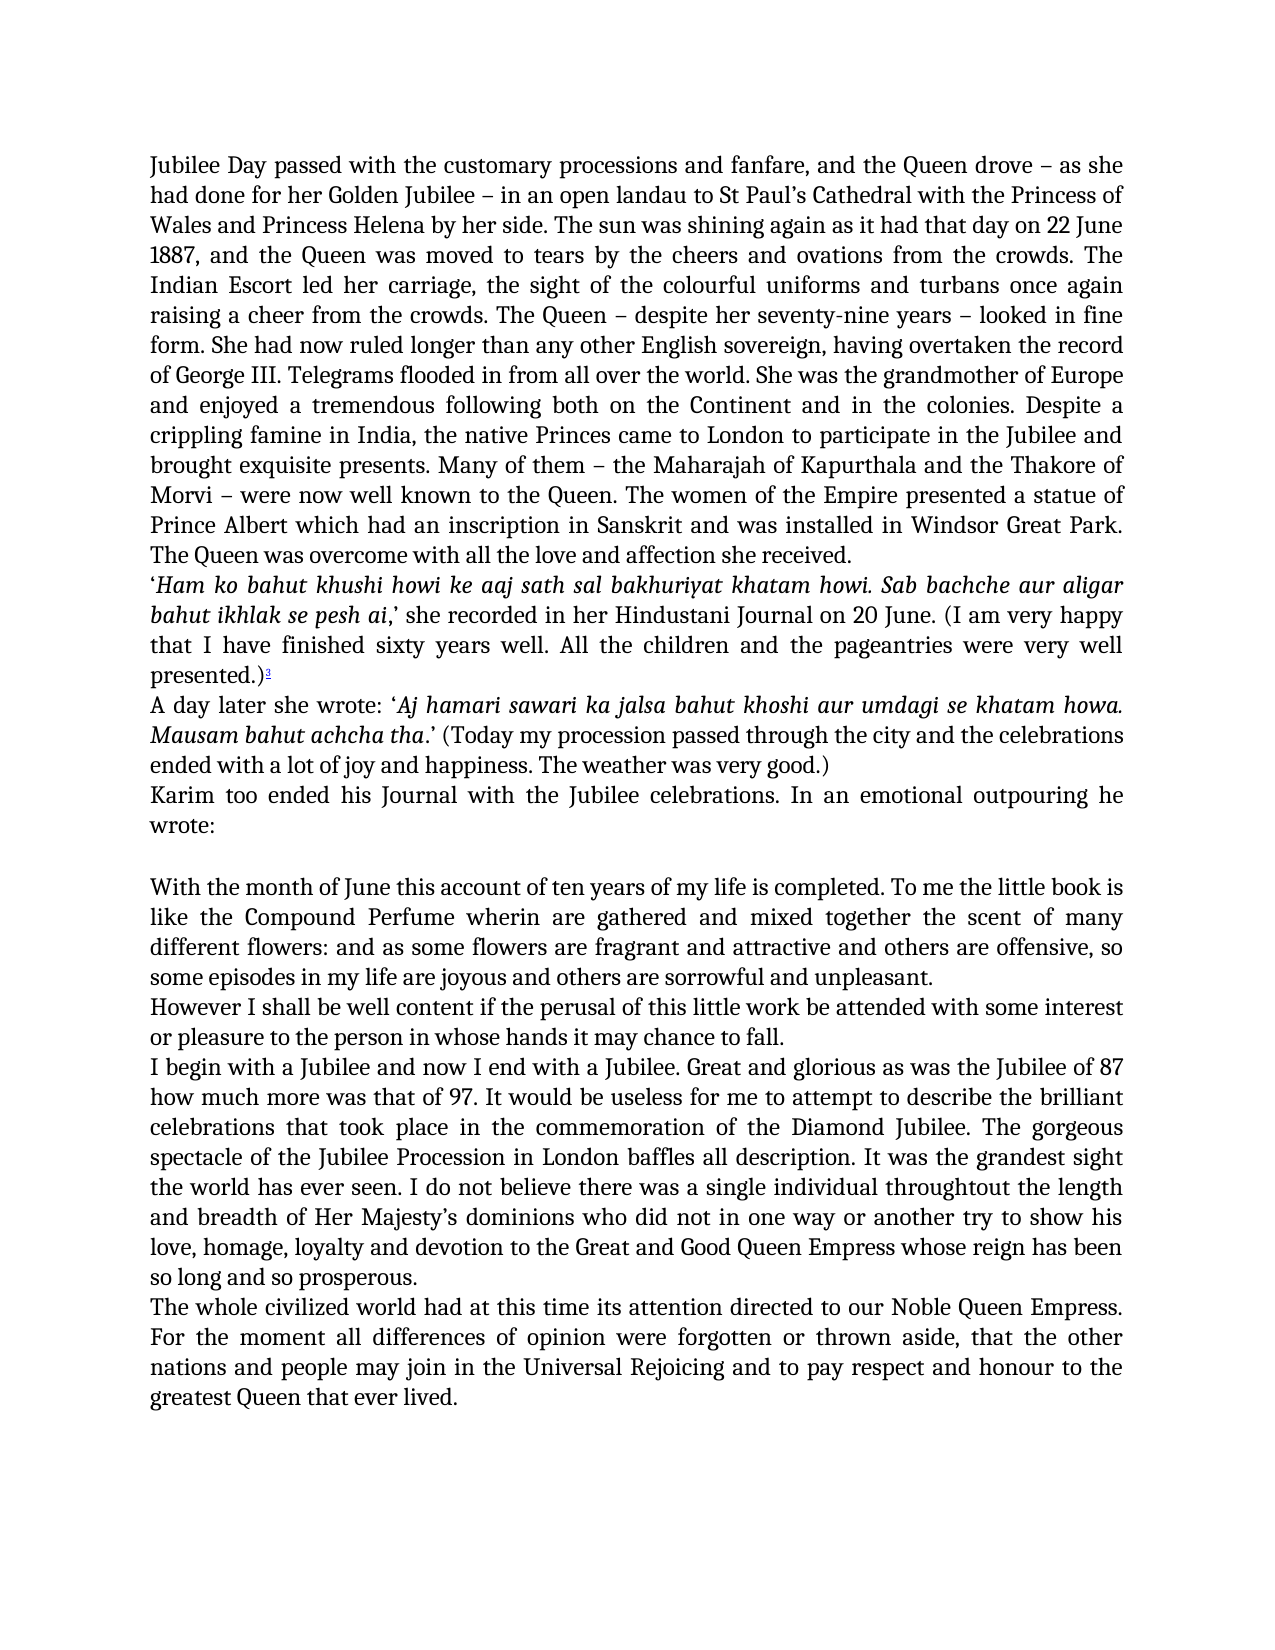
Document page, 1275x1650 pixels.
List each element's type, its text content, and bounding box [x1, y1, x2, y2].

text I begin with a Jubilee and now I end with a Jubilee. Great and glorious as was the Jubilee of 87 how much more was that of 97. It would be useless for me to attempt to describe the brilliant celebrations that took place in the commemoration of the Diamond Jubilee. The gorgeous spectacle of the Jubilee Procession in London baffles all description. It was the grandest sight the world has ever seen. I do not believe there was a single individual throughtout the length and breadth of Her Majesty’s dominions who did not in one way or another try to show his love, homage, loyalty and devotion to the Great and Good Queen Empress whose reign has been so long and so prosperous. [150, 1051, 1125, 1291]
text ‘Ham ko bahut khushi howi ke aaj sath sal bakhuriyat khatam howi. Sab bachche aur aligar bahut ikhlak se pesh ai,’ she recorded in her Hindustani Journal on 20 June. (I am very happy that I have finished sixty years well. All the children and the pageantries were very well presented.)3 [150, 570, 1125, 690]
text However I shall be well content if the perusal of this little work be attended with some interest or pleasure to the person in whose hands it may chance to fall. [150, 991, 1125, 1051]
text Jubilee Day passed with the customary processions and fanfare, and the Queen drove – as she had done for her Golden Jubilee – in an open landau to St Paul’s Cathedral with the Princess of Wales and Princess Helena by her side. The sun was shining again as it had that day on 22 June 1887, and the Queen was moved to tears by the cheers and ovations from the crowds. The Indian Escort led her carriage, the sight of the colourful uniforms and turbans once again raising a cheer from the crowds. The Queen – despite her seventy-nine years – looked in fine form. She had now ruled longer than any other English sovereign, having overtaken the record of George III. Telegrams flooded in from all over the world. She was the grandmother of Europe and enjoyed a tremendous following both on the Continent and in the colonies. Despite a crippling famine in India, the native Princes came to London to participate in the Jubilee and brought exquisite presents. Many of them – the Maharajah of Kapurthala and the Thakore of Morvi – were now well known to the Queen. The women of the Empire presented a statue of Prince Albert which had an inscription in Sanskrit and was installed in Windsor Great Park. The Queen was overcome with all the love and affection she received. [150, 150, 1125, 570]
text A day later she wrote: ‘Aj hamari sawari ka jalsa bahut khoshi aur umdagi se khatam howa. Mausam bahut achcha tha.’ (Today my procession passed through the city and the celebrations ended with a lot of joy and happiness. The weather was very good.) [150, 690, 1125, 780]
text With the month of June this account of ten years of my life is completed. To me the little book is like the Compound Perfume wherin are gathered and mixed together the scent of many different flowers: and as some flowers are fragrant and attractive and others are offensive, so some episodes in my life are joyous and others are sorrowful and unpleasant. [150, 871, 1125, 991]
text Karim too ended his Journal with the Jubilee celebrations. In an emotional outpouring he wrote: [150, 780, 1125, 840]
text The whole civilized world had at this time its attention directed to our Noble Queen Empress. For the moment all differences of opinion were forgotten or thrown aside, that the other nations and people may join in the Universal Rejoicing and to pay respect and honour to the greatest Queen that ever lived. [150, 1291, 1125, 1411]
